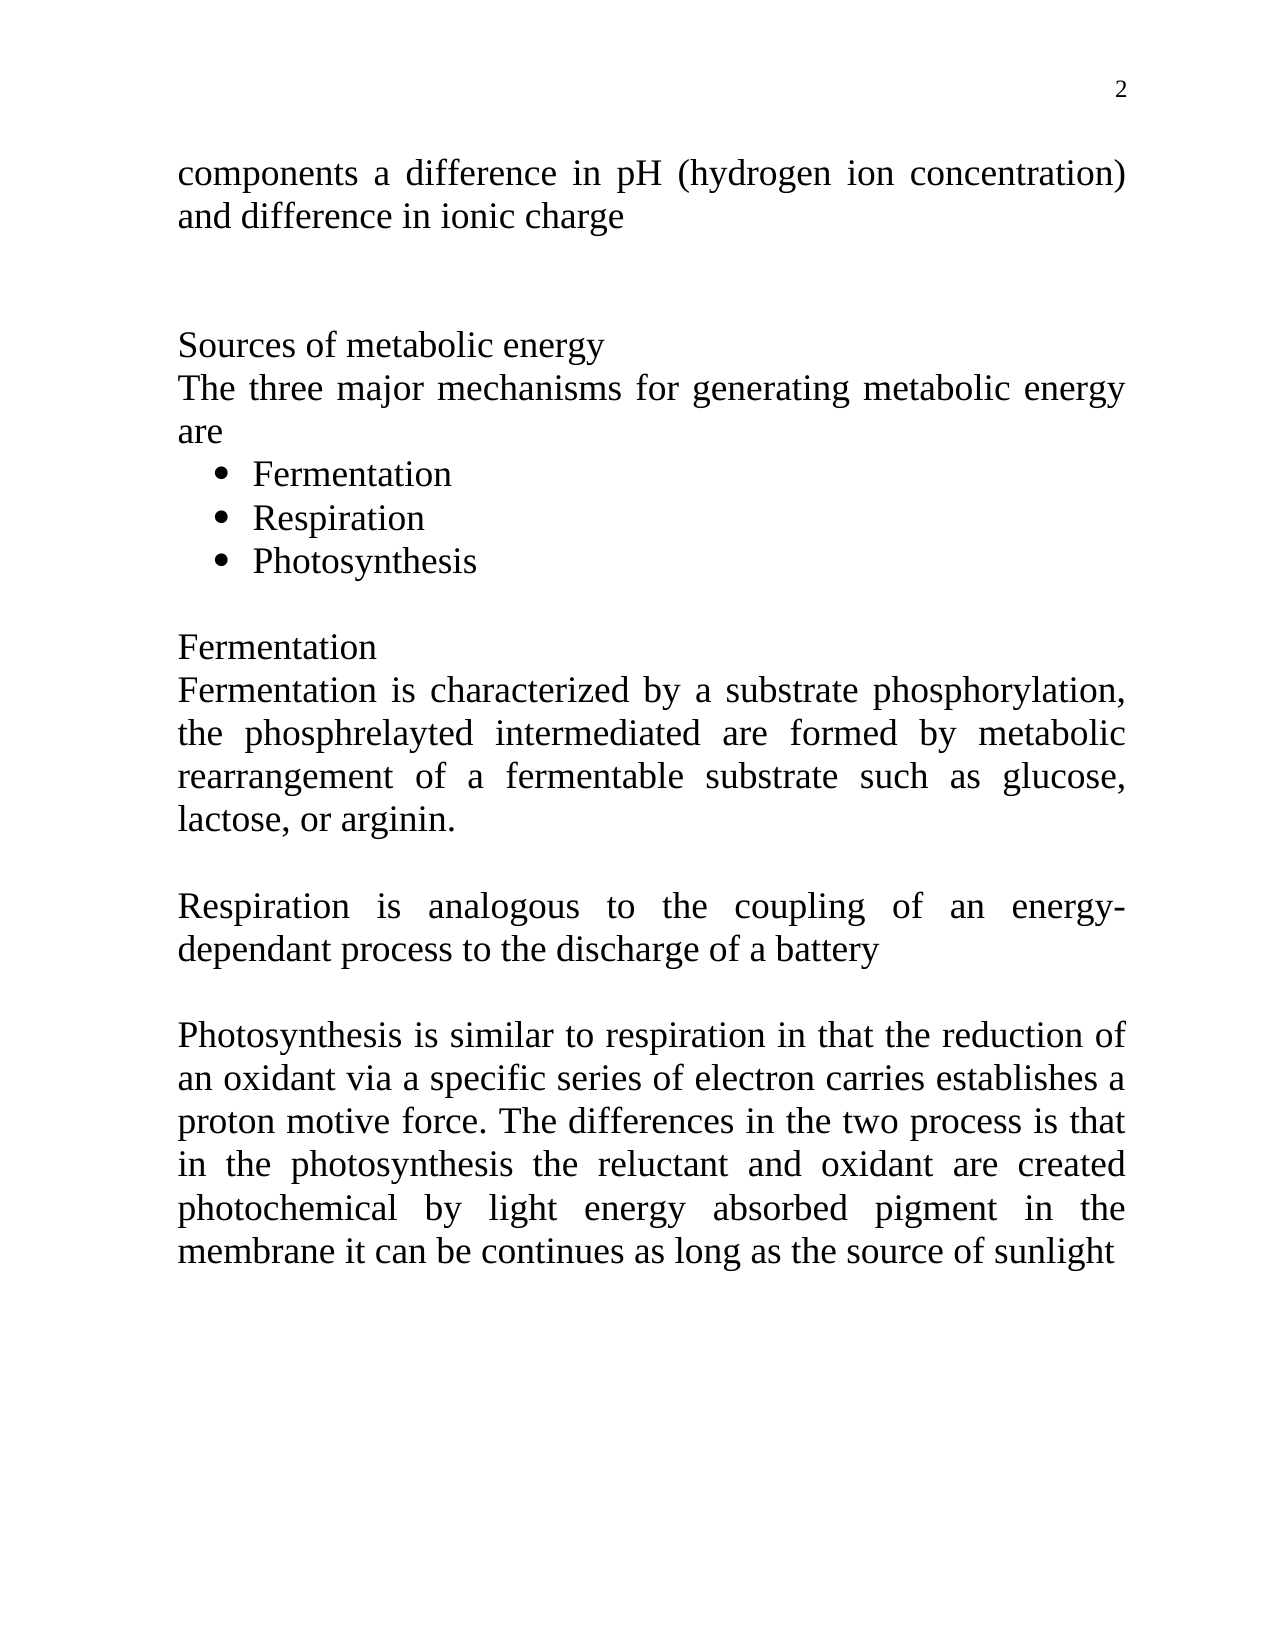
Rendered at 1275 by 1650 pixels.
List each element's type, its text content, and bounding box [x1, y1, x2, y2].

text Respiration is analogous to the coupling of an energy-dependant process to the discharge of a battery [177, 883, 1127, 969]
text Sources of metabolic energy [177, 322, 1127, 366]
list Fermentation [215, 452, 1127, 495]
text Fermentation [177, 624, 1127, 667]
list Respiration [215, 495, 1127, 538]
text The three major mechanisms for generating metabolic energy are [177, 366, 1127, 452]
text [177, 150, 1127, 236]
text Fermentation is characterized by a substrate phosphorylation, the phosphrelayted intermediated are formed by metabolic rearrangement of a fermentable substrate such as glucose, lactose, or arginin. [177, 667, 1127, 840]
list Photosynthesis [215, 538, 1127, 581]
text Photosynthesis is similar to respiration in that the reduction of an oxidant via a specific series of electron carries establishes a proton motive force. The differences in the two process is that in the photosynthesis the reluctant and oxidant are created photochemical by light energy absorbed pigment in the membrane it can be continues as long as the source of sunlight [177, 1012, 1127, 1271]
